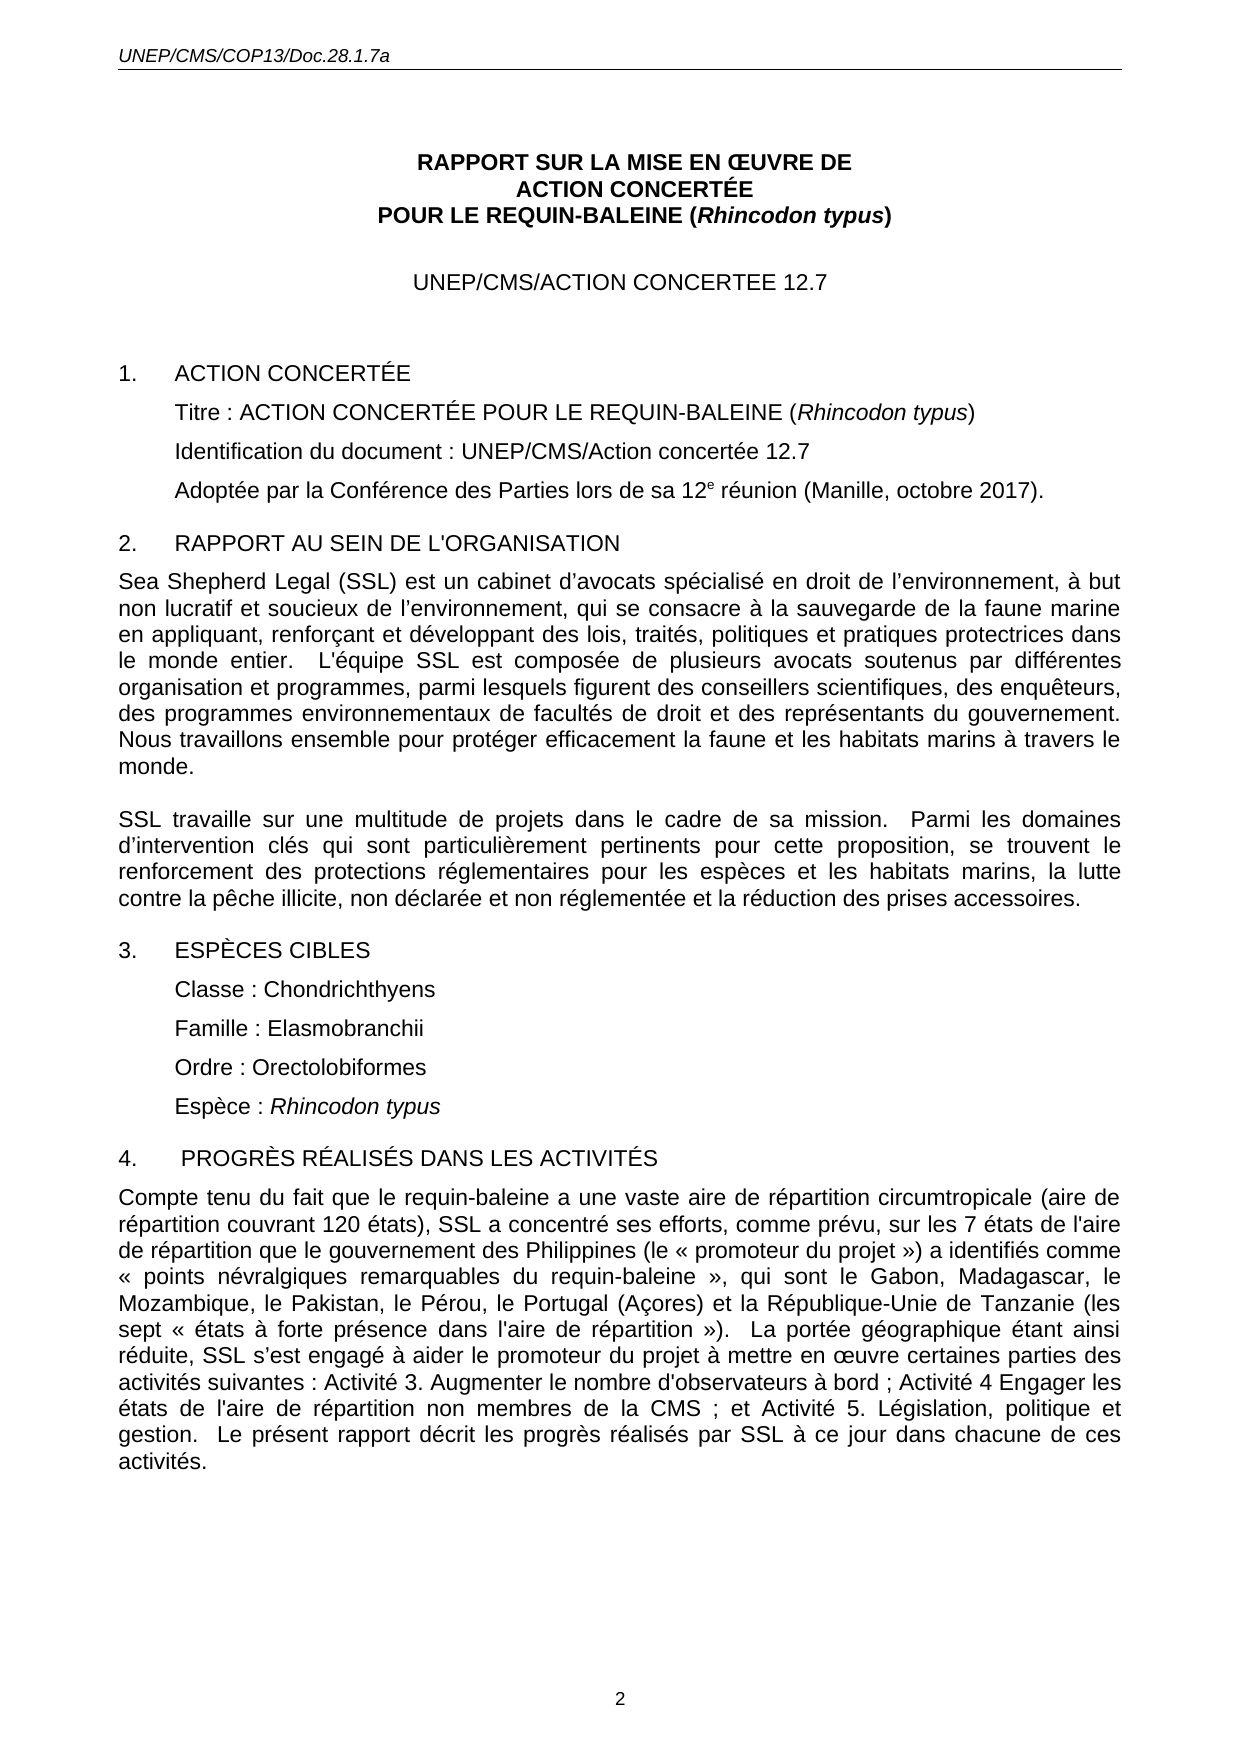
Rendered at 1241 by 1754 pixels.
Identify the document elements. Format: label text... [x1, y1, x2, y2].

text SSL travaille sur une multitude de projets dans le cadre de sa mission. Parmi les domaines d’intervention clés qui sont particulièrement pertinents pour cette proposition, se trouvent le renforcement des protections réglementaires pour les espèces et les habitats marins, la lutte contre la pêche illicite, non déclarée et non réglementée et la réduction des prises accessoires. [118, 806, 1122, 911]
list ESPÈCES CIBLES [118, 937, 1122, 964]
text RAPPORT SUR LA MISE EN ŒUVRE DE [109, 149, 1160, 174]
text Ordre : Orectolobiformes [174, 1054, 1122, 1080]
text Compte tenu du fait que le requin-baleine a une vaste aire de répartition circumtropicale (aire de répartition couvrant 120 états), SSL a concentré ses efforts, comme prévu, sur les 7 états de l'aire de répartition que le gouvernement des Philippines (le « promoteur du projet ») a identifiés comme « points névralgiques remarquables du requin-baleine », qui sont le Gabon, Madagascar, le Mozambique, le Pakistan, le Pérou, le Portugal (Açores) et la République-Unie de Tanzanie (les sept « états à forte présence dans l'aire de répartition »). La portée géographique étant ainsi réduite, SSL s’est engagé à aider le promoteur du projet à mettre en œuvre certaines parties des activités suivantes : Activité 3. Augmenter le nombre d'observateurs à bord ; Activité 4 Engager les états de l'aire de répartition non membres de la CMS ; et Activité 5. Législation, politique et gestion. Le présent rapport décrit les progrès réalisés par SSL à ce jour dans chacune de ces activités. [118, 1184, 1122, 1474]
text Sea Shepherd Legal (SSL) est un cabinet d’avocats spécialisé en droit de l’environnement, à but non lucratif et soucieux de l’environnement, qui se consacre à la sauvegarde de la faune marine en appliquant, renforçant et développant des lois, traités, politiques et pratiques protectrices dans le monde entier. L'équipe SSL est composée de plusieurs avocats soutenus par différentes organisation et programmes, parmi lesquels figurent des conseillers scientifiques, des enquêteurs, des programmes environnementaux de facultés de droit et des représentants du gouvernement. Nous travaillons ensemble pour protéger efficacement la faune et les habitats marins à travers le monde. [118, 568, 1122, 779]
text Espèce : Rhincodon typus [174, 1093, 1122, 1119]
text UNEP/CMS/ACTION CONCERTEE 12.7 [118, 269, 1122, 295]
text Titre : ACTION CONCERTÉE POUR LE REQUIN-BALEINE (Rhincodon typus) [174, 399, 1122, 425]
text Identification du document : UNEP/CMS/Action concertée 12.7 [174, 438, 1122, 464]
text Famille : Elasmobranchii [174, 1015, 1122, 1041]
text POUR LE REQUIN-BALEINE (Rhincodon typus) [109, 200, 1160, 228]
text Adoptée par la Conférence des Parties lors de sa 12e réunion (Manille, octobre 2017). [174, 477, 1122, 503]
text Classe : Chondrichthyens [174, 976, 1122, 1002]
list ACTION CONCERTÉE [118, 360, 1122, 387]
text ACTION CONCERTÉE [109, 174, 1160, 200]
list PROGRÈS RÉALISÉS DANS LES ACTIVITÉS [118, 1145, 1122, 1172]
list RAPPORT AU SEIN DE L'ORGANISATION [118, 529, 1122, 556]
